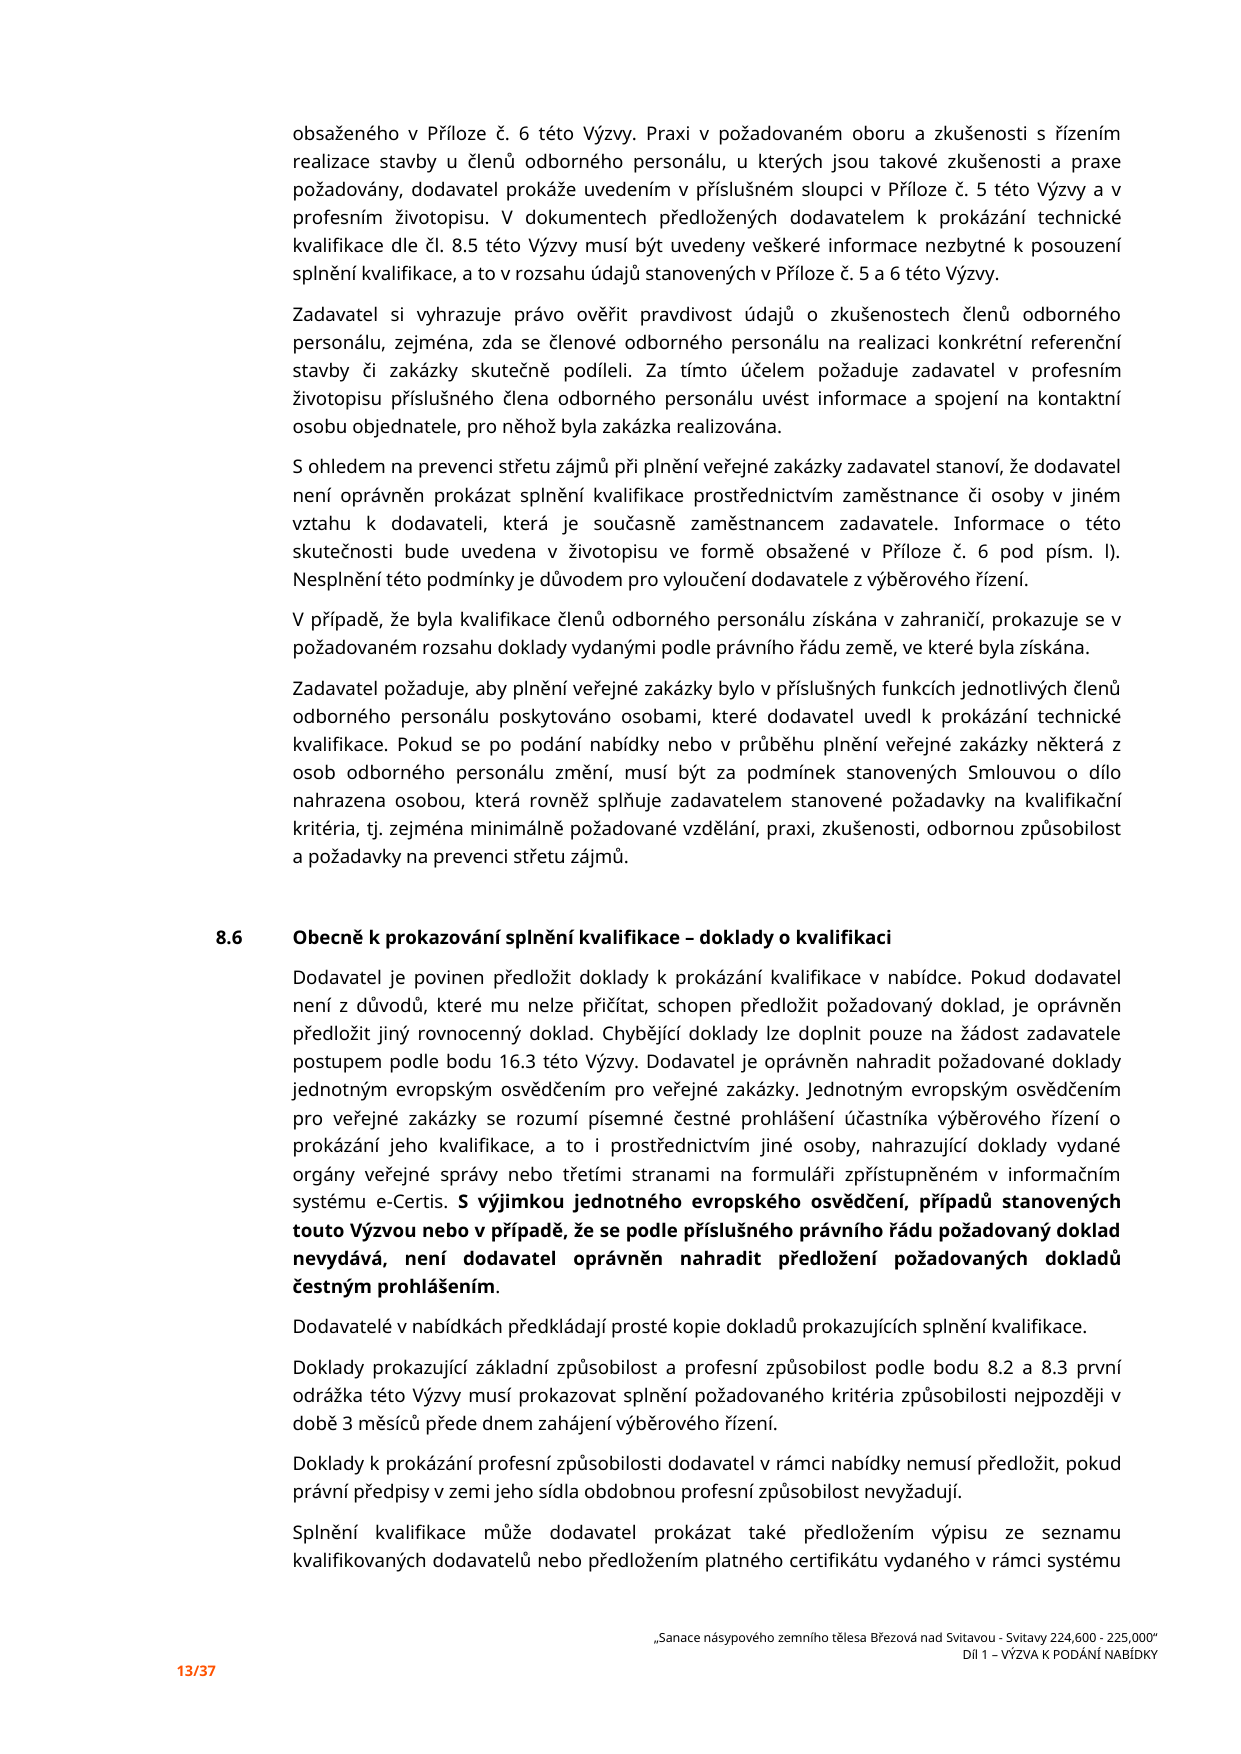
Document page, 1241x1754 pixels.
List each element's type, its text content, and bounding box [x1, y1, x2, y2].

text V případě, že byla kvalifikace členů odborného personálu získána v zahraničí, prokazuje se v požadovaném rozsahu doklady vydanými podle právního řádu země, ve které byla získána. [292, 606, 1122, 660]
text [292, 121, 1122, 286]
text S ohledem na prevenci střetu zájmů při plnění veřejné zakázky zadavatel stanoví, že dodavatel není oprávněn prokázat splnění kvalifikace prostřednictvím zaměstnance či osoby v jiném vztahu k dodavateli, která je současně zaměstnancem zadavatele. Informace o této skutečnosti bude uvedena v životopisu ve formě obsažené v Příloze č. 6 pod písm. l). Nesplnění této podmínky je důvodem pro vyloučení dodavatele z výběrového řízení. [292, 454, 1122, 591]
text Doklady k prokázání profesní způsobilosti dodavatel v rámci nabídky nemusí předložit, pokud právní předpisy v zemi jeho sídla obdobnou profesní způsobilost nevyžadují. [292, 1451, 1122, 1504]
text Zadavatel si vyhrazuje právo ověřit pravdivost údajů o zkušenostech členů odborného personálu, zejména, zda se členové odborného personálu na realizaci konkrétní referenční stavby či zakázky skutečně podíleli. Za tímto účelem požaduje zadavatel v profesním životopisu příslušného člena odborného personálu uvést informace a spojení na kontaktní osobu objednatele, pro něhož byla zakázka realizována. [292, 301, 1122, 439]
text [292, 1519, 1122, 1573]
text Zadavatel požaduje, aby plnění veřejné zakázky bylo v příslušných funkcích jednotlivých členů odborného personálu poskytováno osobami, které dodavatel uvedl k prokázání technické kvalifikace. Pokud se po podání nabídky nebo v průběhu plnění veřejné zakázky některá z osob odborného personálu změní, musí být za podmínek stanovených Smlouvou o dílo nahrazena osobou, která rovněž splňuje zadavatelem stanovené požadavky na kvalifikační kritéria, tj. zejména minimálně požadované vzdělání, praxi, zkušenosti, odbornou způsobilost a požadavky na prevenci střetu zájmů. [292, 675, 1122, 869]
text Dodavatelé v nabídkách předkládají prosté kopie dokladů prokazujících splnění kvalifikace. [292, 1313, 1122, 1339]
text Doklady prokazující základní způsobilost a profesní způsobilost podle bodu 8.2 a 8.3 první odrážka této Výzvy musí prokazovat splnění požadovaného kritéria způsobilosti nejpozději v době 3 měsíců přede dnem zahájení výběrového řízení. [292, 1354, 1122, 1436]
text Obecně k prokazování splnění kvalifikace – doklady o kvalifikaci [216, 924, 1122, 950]
text Dodavatel je povinen předložit doklady k prokázání kvalifikace v nabídce. Pokud dodavatel není z důvodů, které mu nelze přičítat, schopen předložit požadovaný doklad, je oprávněn předložit jiný rovnocenný doklad. Chybějící doklady lze doplnit pouze na žádost zadavatele postupem podle bodu 16.3 této Výzvy. Dodavatel je oprávněn nahradit požadované doklady jednotným evropským osvědčením pro veřejné zakázky. Jednotným evropským osvědčením pro veřejné zakázky se rozumí písemné čestné prohlášení účastníka výběrového řízení o prokázání jeho kvalifikace, a to i prostřednictvím jiné osoby, nahrazující doklady vydané orgány veřejné správy nebo třetími stranami na formuláři zpřístupněném v informačním systému e-Certis. S výjimkou jednotného evropského osvědčení, případů stanovených touto Výzvou nebo v případě, že se podle příslušného právního řádu požadovaný doklad nevydává, není dodavatel oprávněn nahradit předložení požadovaných dokladů čestným prohlášením. [292, 965, 1122, 1298]
